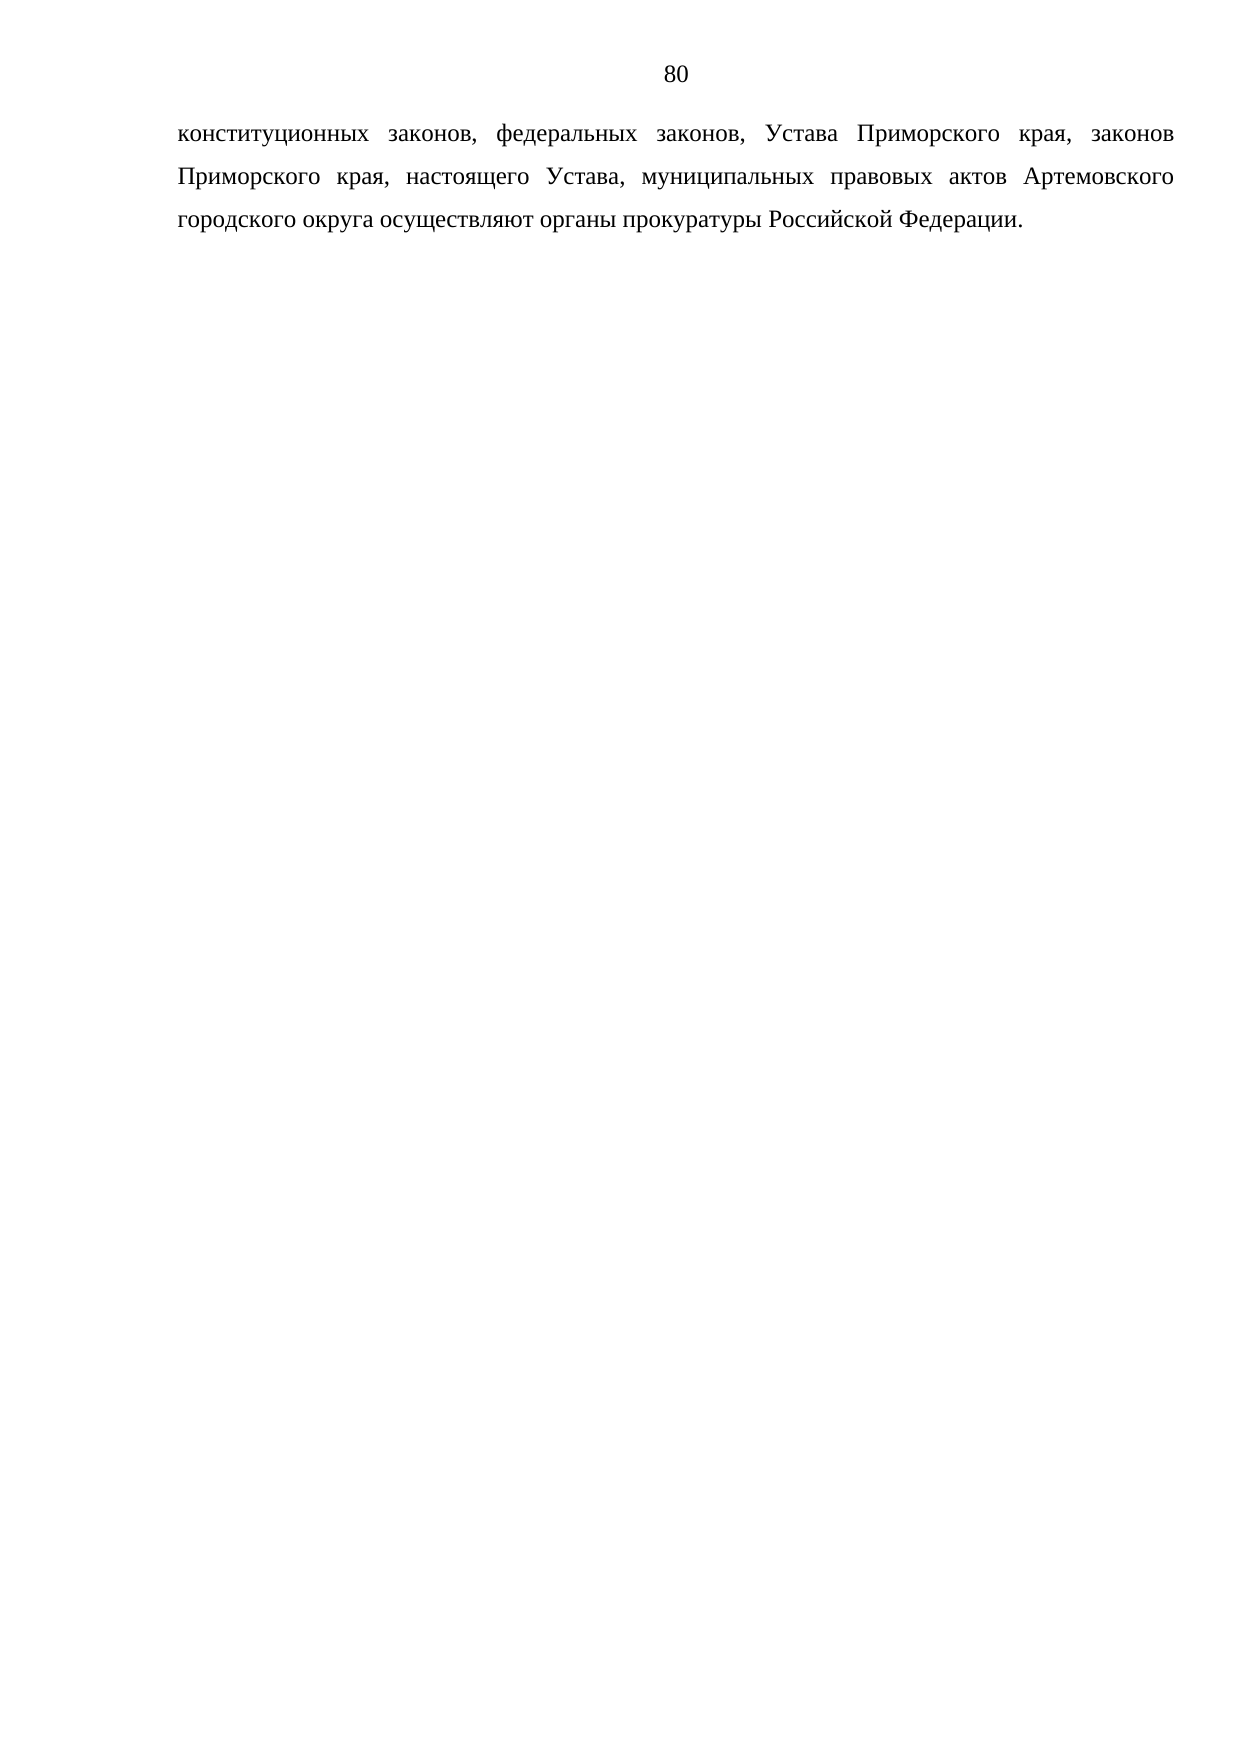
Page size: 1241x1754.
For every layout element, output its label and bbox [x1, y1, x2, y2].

text [177, 118, 1175, 233]
